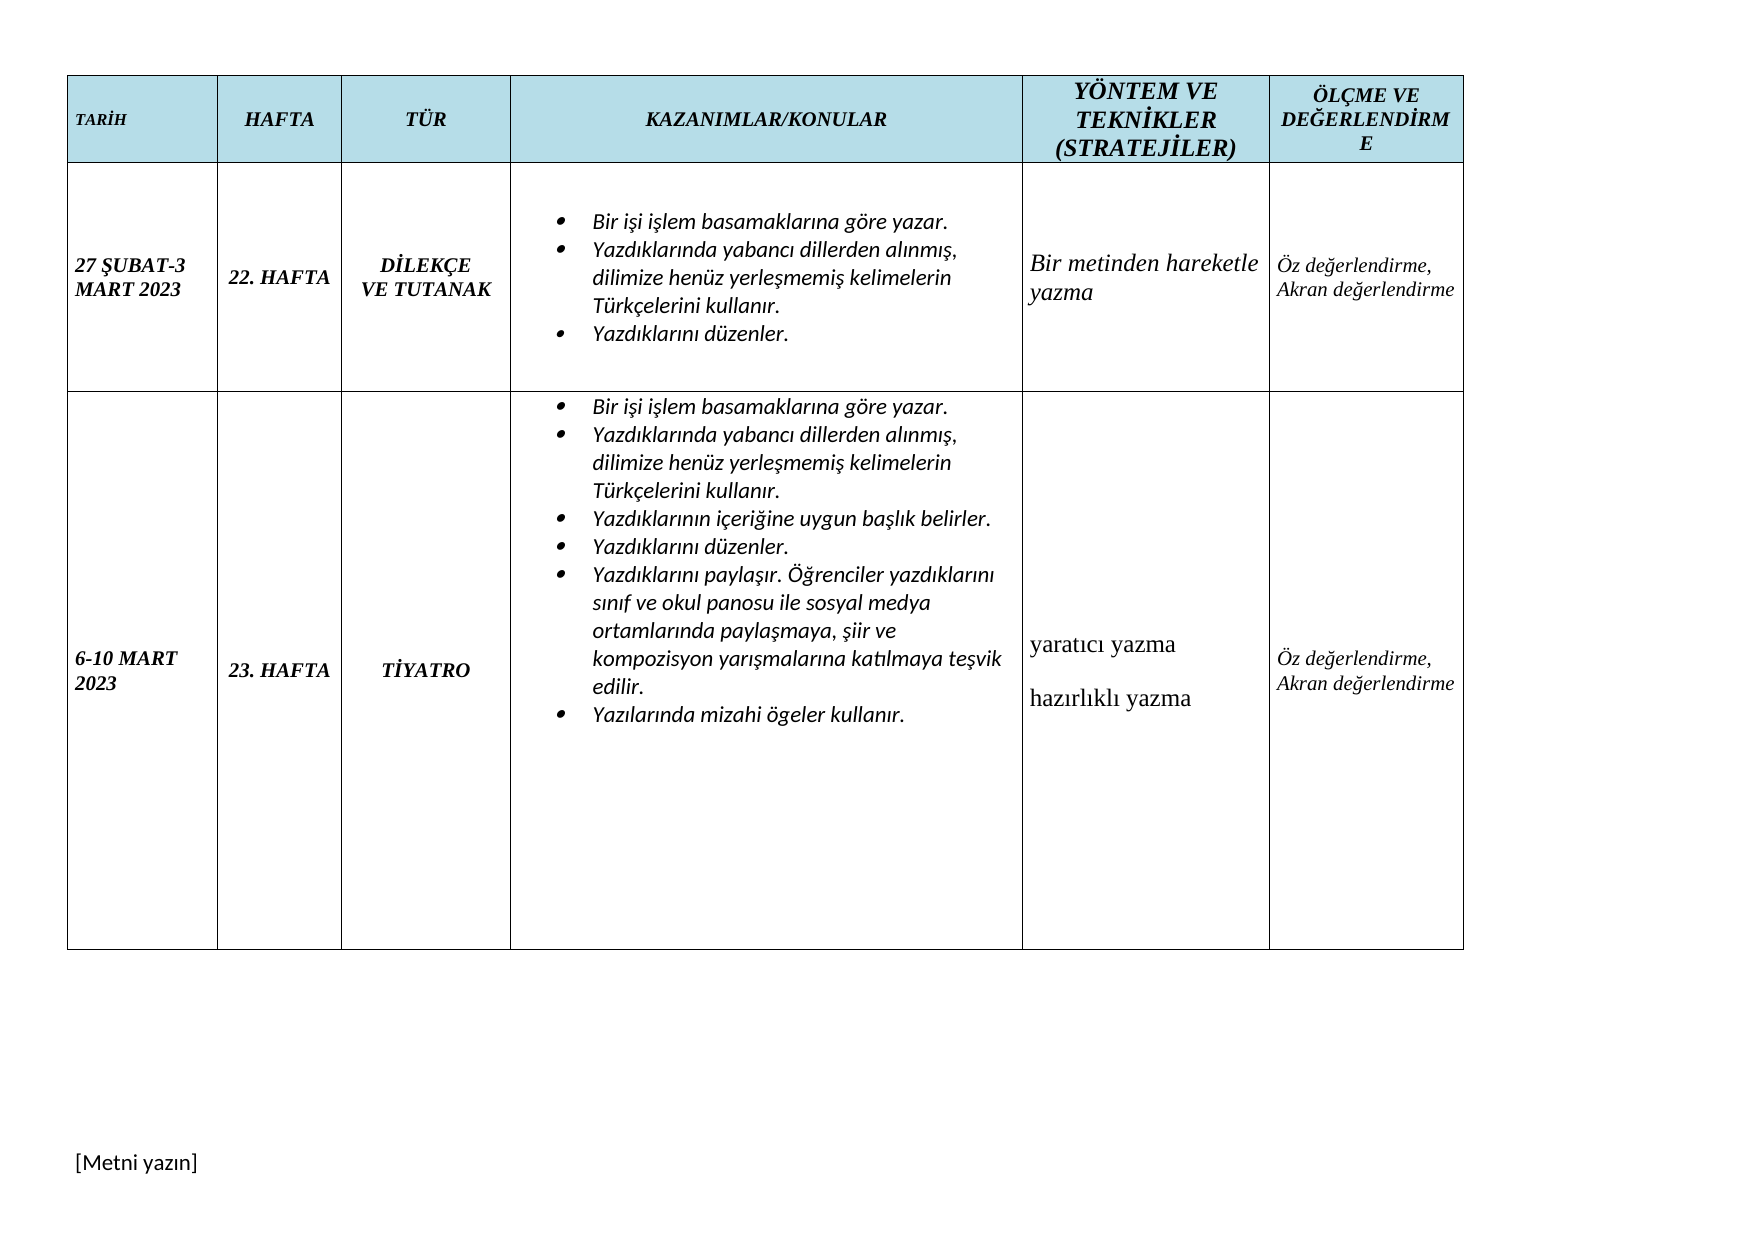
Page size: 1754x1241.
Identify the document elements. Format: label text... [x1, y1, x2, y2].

table_header ÖLÇME VE DEĞERLENDİRME [1270, 76, 1463, 162]
table_cell TİYATRO [342, 392, 510, 949]
table_cell 27 ŞUBAT-3 MART 2023 [68, 163, 217, 391]
table_cell Bir metinden hareketle yazma [1023, 163, 1269, 391]
table_cell yaratıcı yazma hazırlıklı yazma [1023, 392, 1269, 949]
table_cell 23. HAFTA [218, 392, 341, 949]
table_header YÖNTEM VE TEKNİKLER (STRATEJİLER) [1023, 76, 1269, 162]
table_header KAZANIMLAR/KONULAR [511, 76, 1022, 162]
table_cell Bir işi işlem basamaklarına göre yazar. Yazdıklarında yabancı dillerden alınmış, dilimize henüz yerleşmemiş kelimelerin Türkçelerini kullanır. Yazdıklarının içeriğine uygun başlık belirler. Yazdıklarını düzenler. Yazdıklarını paylaşır. Öğrenciler yazdıklarını sınıf ve okul panosu ile sosyal medya ortamlarında paylaşmaya, şiir ve kompozisyon yarışmalarına katılmaya teşvik edilir. Yazılarında mizahi ögeler kullanır. [511, 392, 1022, 949]
table_cell Öz değerlendirme, Akran değerlendirme [1270, 392, 1463, 949]
table_cell Öz değerlendirme, Akran değerlendirme [1270, 163, 1463, 391]
table_cell Bir işi işlem basamaklarına göre yazar. Yazdıklarında yabancı dillerden alınmış, dilimize henüz yerleşmemiş kelimelerin Türkçelerini kullanır. Yazdıklarını düzenler. [511, 163, 1022, 391]
table_header TARİH [68, 76, 217, 162]
table_header TÜR [342, 76, 510, 162]
table_cell DİLEKÇE VE TUTANAK [342, 163, 510, 391]
table_cell 6-10 MART 2023 [68, 392, 217, 949]
table_header HAFTA [218, 76, 341, 162]
table_cell 22. HAFTA [218, 163, 341, 391]
